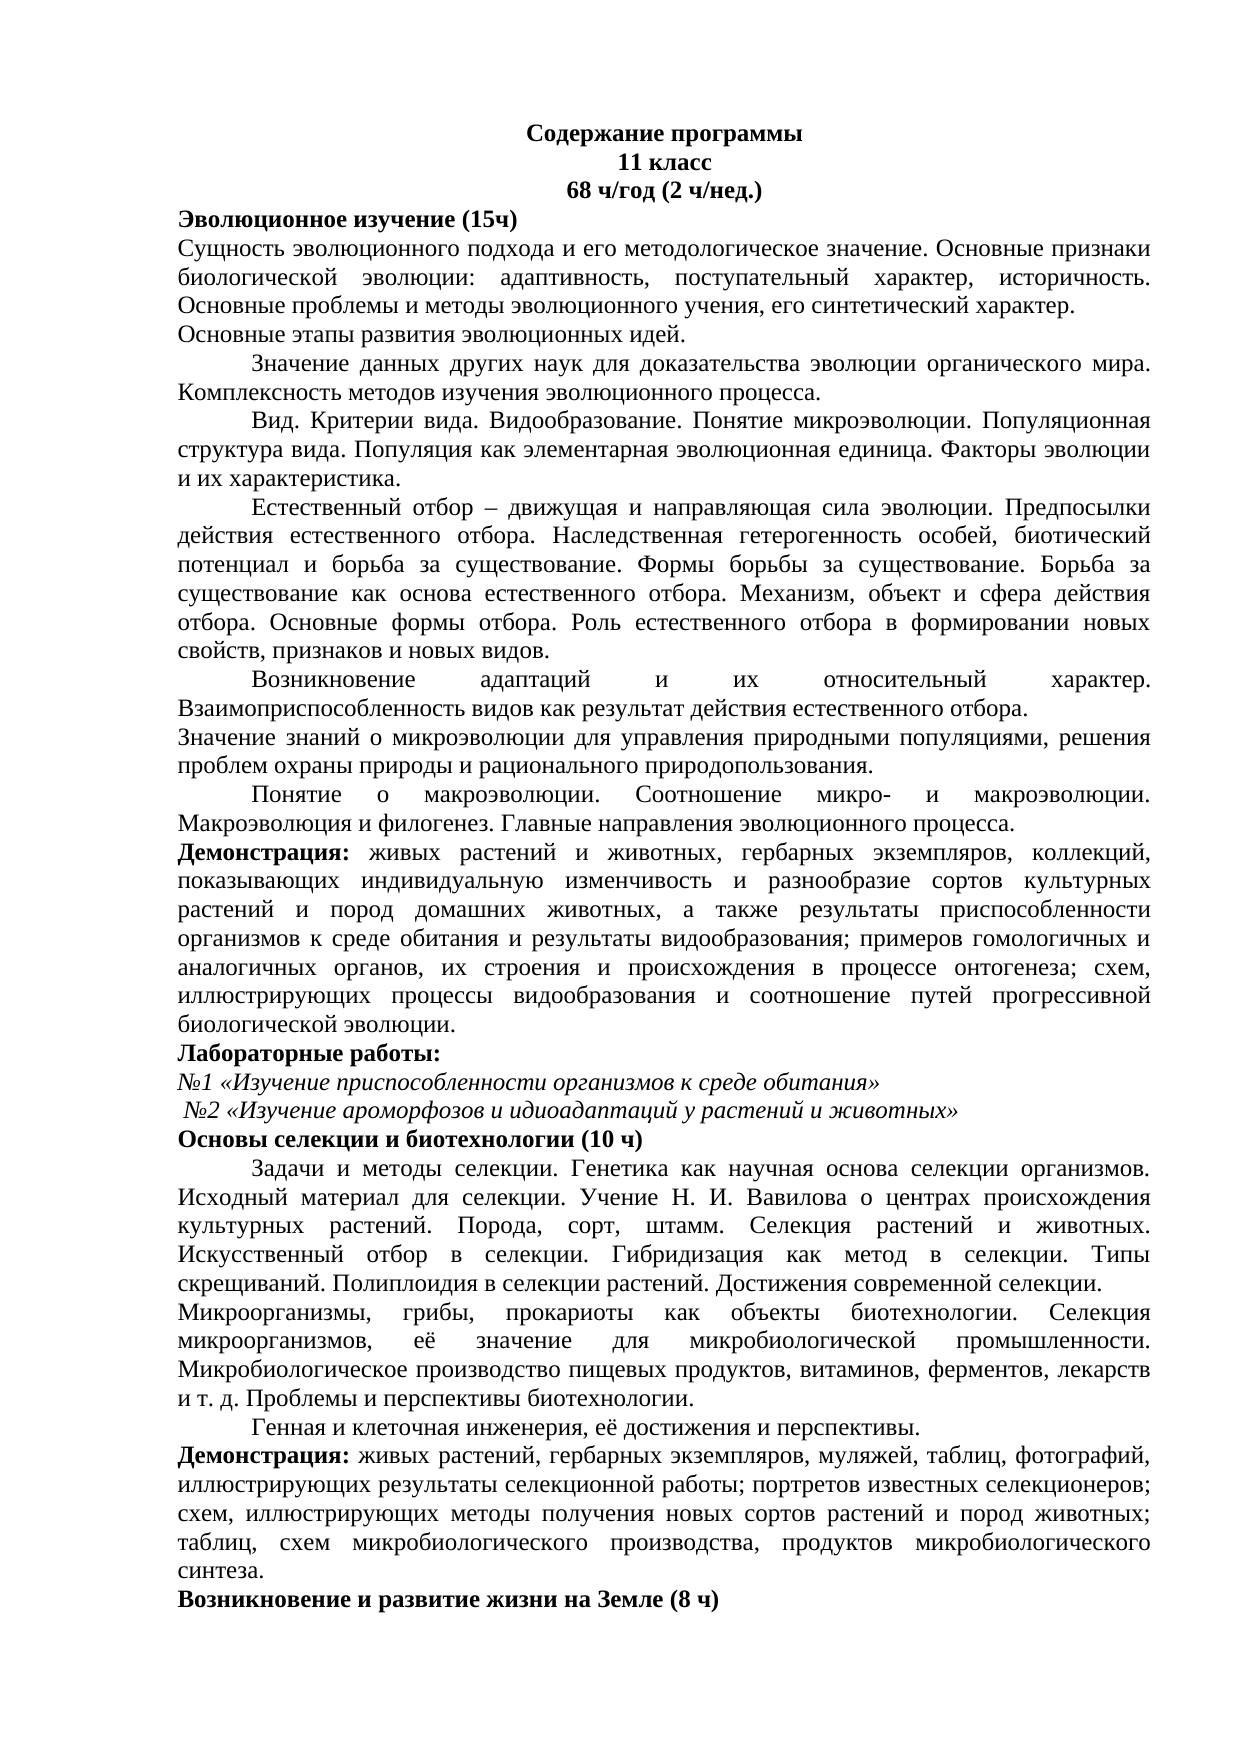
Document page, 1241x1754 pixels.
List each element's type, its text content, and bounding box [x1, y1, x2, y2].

text Демонстрация: живых растений и животных, гербарных экземпляров, коллекций, показывающих индивидуальную изменчивость и разнообразие сортов культурных растений и пород домашних животных, а также результаты приспособленности организмов к среде обитания и результаты видообразования; примеров гомологичных и аналогичных органов, их строения и происхождения в процессе онтогенеза; схем, иллюстрирующих процессы видообразования и соотношение путей прогрессивной биологической эволюции. [177, 837, 1152, 1038]
text Естественный отбор – движущая и направляющая сила эволюции. Предпосылки действия естественного отбора. Наследственная гетерогенность особей, биотический потенциал и борьба за существование. Формы борьбы за существование. Борьба за существование как основа естественного отбора. Механизм, объект и сфера действия отбора. Основные формы отбора. Роль естественного отбора в формировании новых свойств, признаков и новых видов. [177, 492, 1152, 664]
text Микроорганизмы, грибы, прокариоты как объекты биотехнологии. Селекция микроорганизмов, её значение для микробиологической промышленности. Микробиологическое производство пищевых продуктов, витаминов, ферментов, лекарств и т. д. Проблемы и перспективы биотехнологии. [177, 1297, 1152, 1412]
text Основы селекции и биотехнологии (10 ч) [177, 1124, 1152, 1153]
text Генная и клеточная инженерия, её достижения и перспективы. [177, 1412, 1152, 1441]
text Возникновение и развитие жизни на Земле (8 ч) [177, 1584, 1152, 1613]
text Эволюционное изучение (15ч) [177, 204, 1152, 233]
text 68 ч/год (2 ч/нед.) [177, 176, 1152, 204]
text Лабораторные работы: [177, 1038, 1152, 1067]
text Основные этапы развития эволюционных идей. [177, 319, 1152, 348]
text №2 «Изучение ароморфозов и идиоадаптаций у растений и животных» [177, 1096, 1152, 1124]
text Демонстрация: живых растений, гербарных экземпляров, муляжей, таблиц, фотографий, иллюстрирующих результаты селекционной работы; портретов известных селекционеров; схем, иллюстрирующих методы получения новых сортов растений и пород животных; таблиц, схем микробиологического производства, продуктов микробиологического синтеза. [177, 1441, 1152, 1584]
text Сущность эволюционного подхода и его методологическое значение. Основные признаки биологической эволюции: адаптивность, поступательный характер, историчность. Основные проблемы и методы эволюционного учения, его синтетический характер. [177, 233, 1152, 319]
text Понятие о макроэволюции. Соотношение микро- и макроэволюции. Макроэволюция и филогенез. Главные направления эволюционного процесса. [177, 779, 1152, 837]
text 11 класс [177, 147, 1152, 176]
text Значение знаний о микроэволюции для управления природными популяциями, решения проблем охраны природы и рационального природопользования. [177, 722, 1152, 779]
text Возникновение адаптаций и их относительный характер. Взаимоприспособленность видов как результат действия естественного отбора. [177, 664, 1152, 722]
text №1 «Изучение приспособленности организмов к среде обитания» [177, 1067, 1152, 1096]
text Содержание программы [177, 118, 1152, 147]
text Вид. Критерии вида. Видообразование. Понятие микроэволюции. Популяционная структура вида. Популяция как элементарная эволюционная единица. Факторы эволюции и их характеристика. [177, 406, 1152, 492]
text Задачи и методы селекции. Генетика как научная основа селекции организмов. Исходный материал для селекции. Учение Н. И. Вавилова о центрах происхождения культурных растений. Порода, сорт, штамм. Селекция растений и животных. Искусственный отбор в селекции. Гибридизация как метод в селекции. Типы скрещиваний. Полиплоидия в селекции растений. Достижения современной селекции. [177, 1153, 1152, 1297]
text Значение данных других наук для доказательства эволюции органического мира. Комплексность методов изучения эволюционного процесса. [177, 348, 1152, 406]
